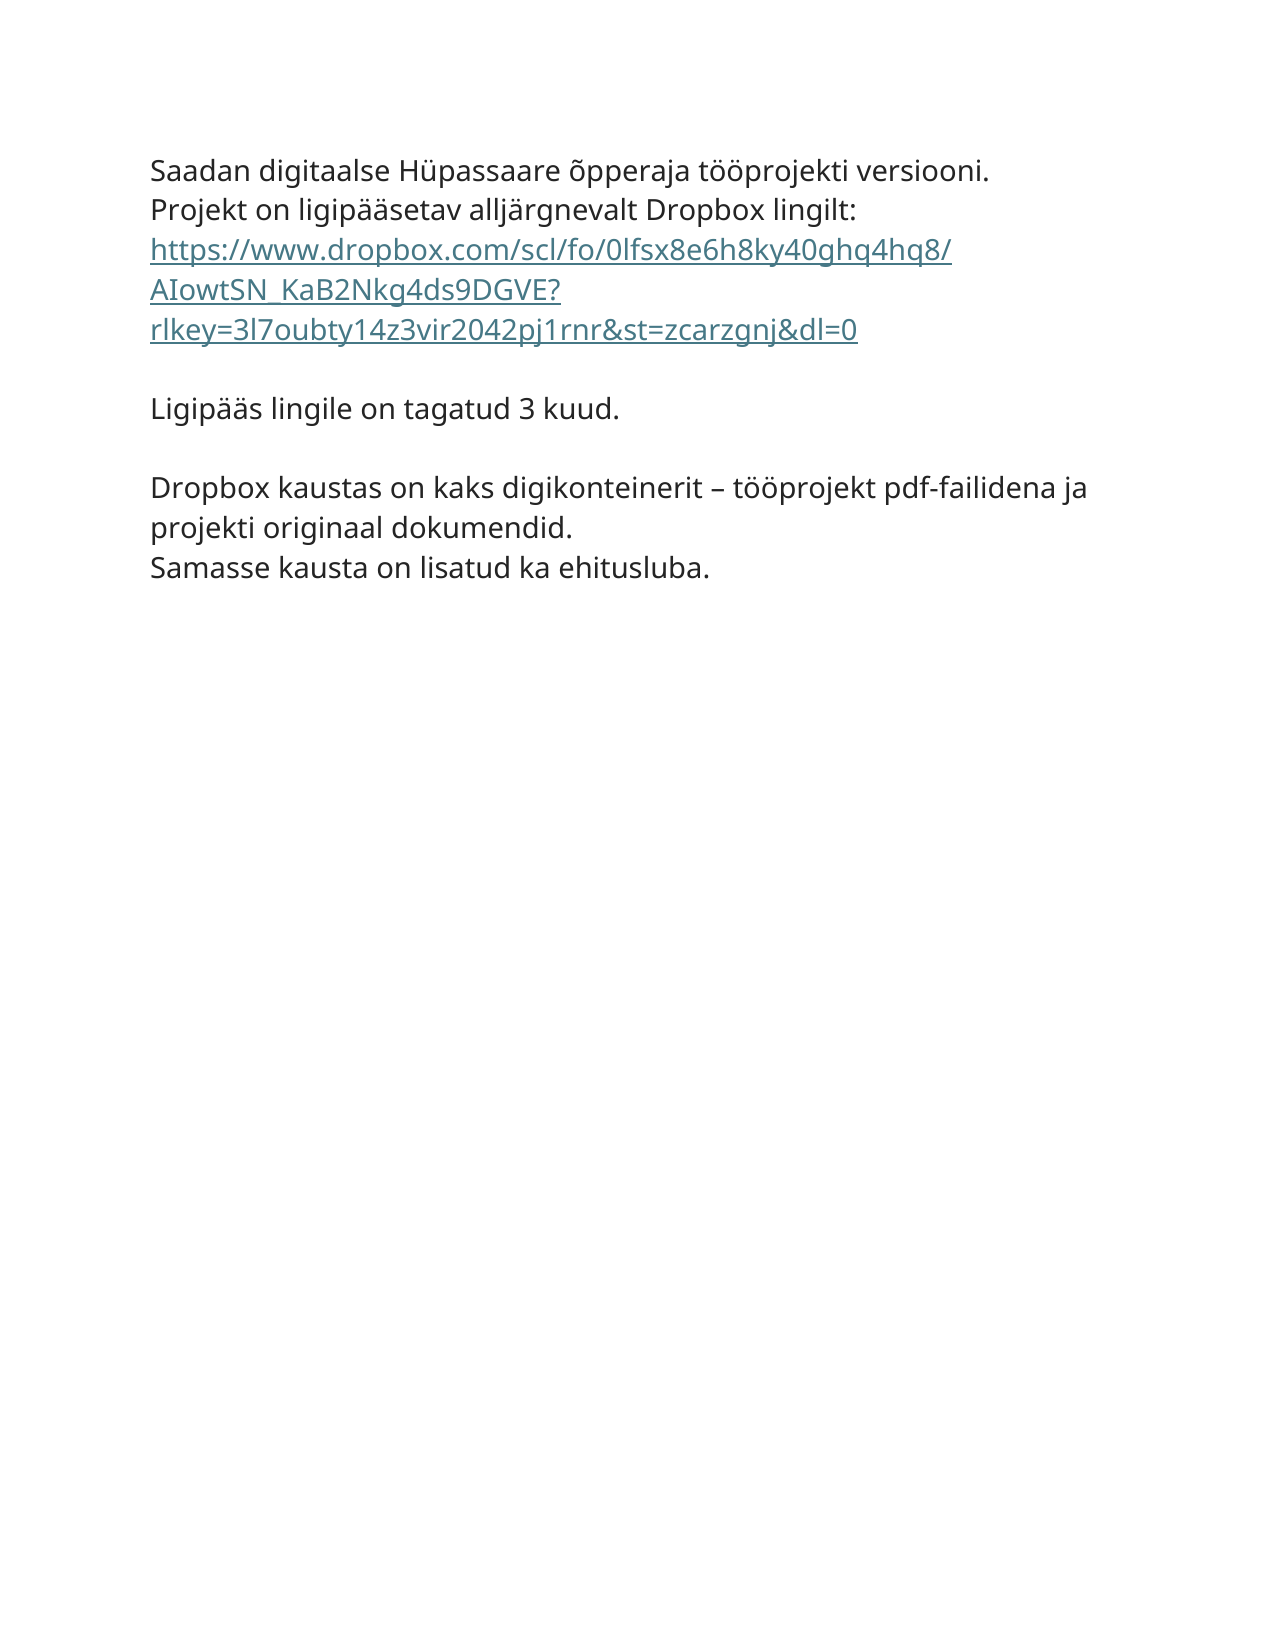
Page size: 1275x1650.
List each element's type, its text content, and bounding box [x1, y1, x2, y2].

text https://www.dropbox.com/scl/fo/0lfsx8e6h8ky40ghq4hq8/AIowtSN_KaB2Nkg4ds9DGVE?rlkey=3l7oubty14z3vir2042pj1rnr&st=zcarzgnj&dl=0 [150, 229, 1125, 348]
text Dropbox kaustas on kaks digikonteinerit – tööprojekt pdf-failidena ja projekti originaal dokumendid. Samasse kausta on lisatud ka ehitusluba. [150, 467, 1125, 587]
text Saadan digitaalse Hüpassaare õpperaja tööprojekti versiooni. [150, 150, 1125, 190]
text Ligipääs lingile on tagatud 3 kuud. [150, 388, 1125, 428]
text Projekt on ligipääsetav alljärgnevalt Dropbox lingilt: [150, 190, 1125, 229]
